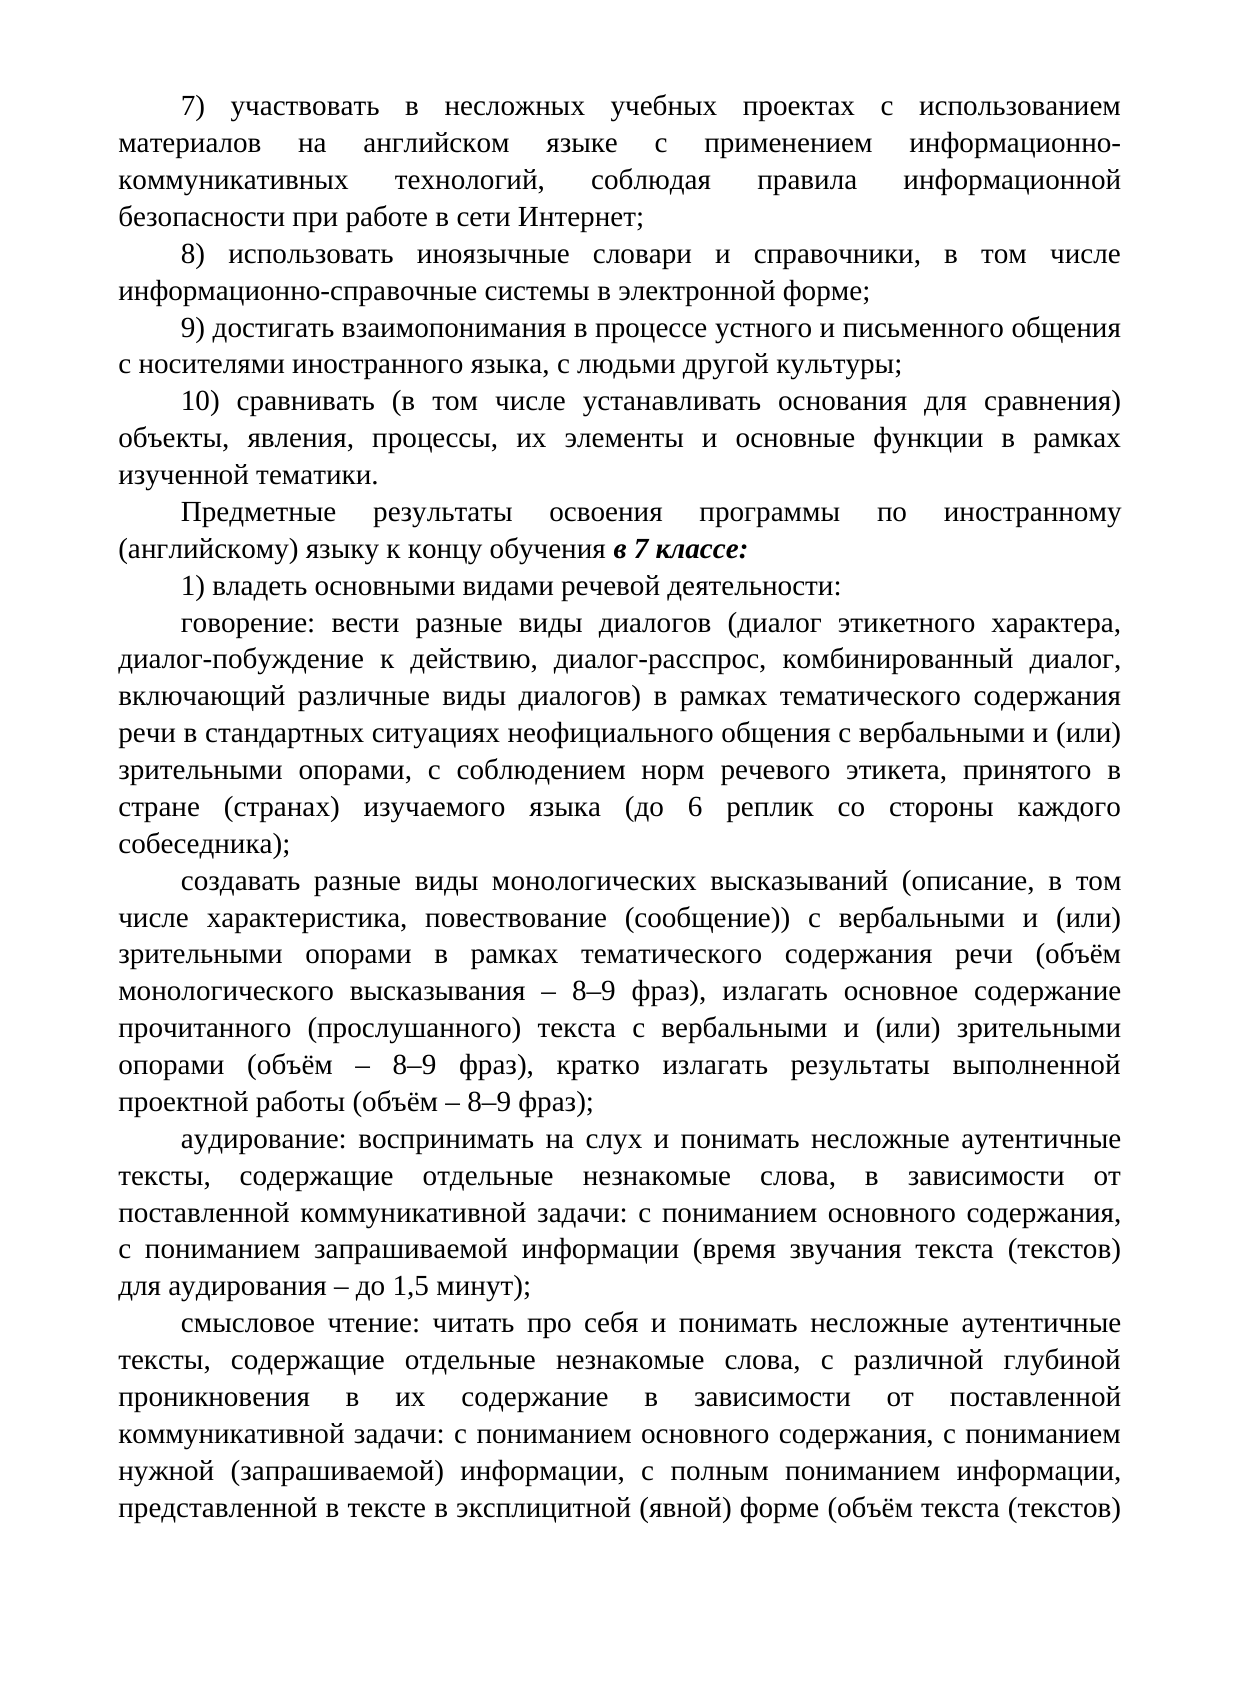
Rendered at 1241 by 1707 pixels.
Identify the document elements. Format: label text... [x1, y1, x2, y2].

text 1) владеть основными видами речевой деятельности: [118, 568, 1122, 601]
text создавать разные виды монологических высказываний (описание, в том числе характеристика, повествование (сообщение)) с вербальными и (или) зрительными опорами в рамках тематического содержания речи (объём монологического высказывания – 8–9 фраз), излагать основное содержание прочитанного (прослушанного) текста с вербальными и (или) зрительными опорами (объём – 8–9 фраз), кратко излагать результаты выполненной проектной работы (объём – 8–9 фраз); [118, 863, 1122, 1118]
text Предметные результаты освоения программы по иностранному (английскому) языку к концу обучения в 7 классе: [118, 494, 1122, 564]
text 7) участвовать в несложных учебных проектах с использованием материалов на английском языке с применением информационно-коммуникативных технологий, соблюдая правила информационной безопасности при работе в сети Интернет; [118, 88, 1122, 233]
text 9) достигать взаимопонимания в процессе устного и письменного общения с носителями иностранного языка, с людьми другой культуры; [118, 310, 1122, 380]
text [118, 1305, 1122, 1523]
text 8) использовать иноязычные словари и справочники, в том числе информационно-справочные системы в электронной форме; [118, 236, 1122, 306]
text говорение: вести разные виды диалогов (диалог этикетного характера, диалог-побуждение к действию, диалог-расспрос, комбинированный диалог, включающий различные виды диалогов) в рамках тематического содержания речи в стандартных ситуациях неофициального общения с вербальными и (или) зрительными опорами, с соблюдением норм речевого этикета, принятого в стране (странах) изучаемого языка (до 6 реплик со стороны каждого собеседника); [118, 605, 1122, 859]
text 10) сравнивать (в том числе устанавливать основания для сравнения) объекты, явления, процессы, их элементы и основные функции в рамках изученной тематики. [118, 383, 1122, 491]
text аудирование: воспринимать на слух и понимать несложные аутентичные тексты, содержащие отдельные незнакомые слова, в зависимости от поставленной коммуникативной задачи: с пониманием основного содержания, с пониманием запрашиваемой информации (время звучания текста (текстов) для аудирования – до 1,5 минут); [118, 1121, 1122, 1302]
